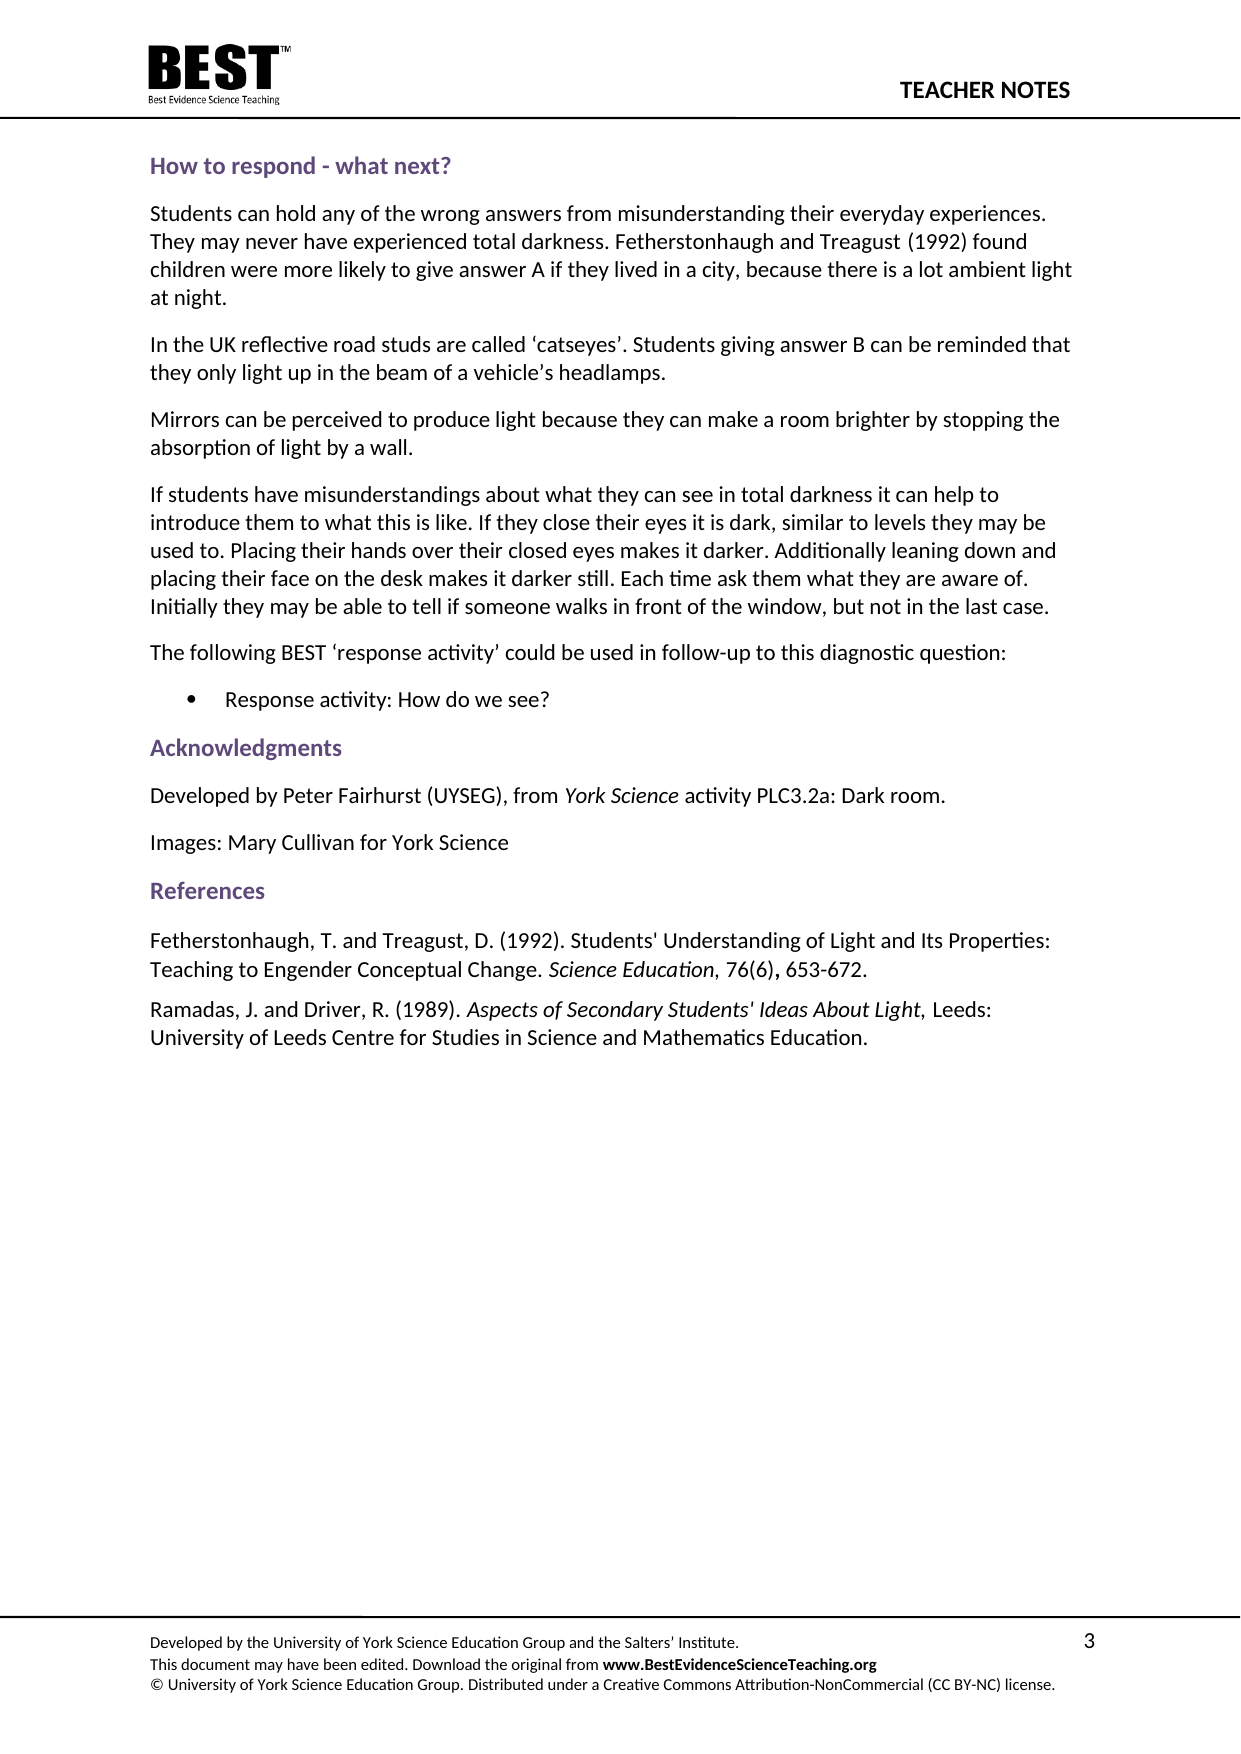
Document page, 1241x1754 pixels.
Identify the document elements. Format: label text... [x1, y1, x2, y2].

list Response activity: How do we see? [187, 685, 1090, 713]
text Developed by Peter Fairhurst (UYSEG), from York Science activity PLC3.2a: Dark room. [150, 781, 1090, 809]
picture [148, 44, 291, 105]
text Mirrors can be perceived to produce light because they can make a room brighter by stopping the absorption of light by a wall. [150, 405, 1090, 461]
text Ramadas, J. and Driver, R. (1989). Aspects of Secondary Students' Ideas About Light, Leeds: University of Leeds Centre for Studies in Science and Mathematics Education. [150, 995, 1090, 1051]
text Students can hold any of the wrong answers from misunderstanding their everyday experiences. They may never have experienced total darkness. Fetherstonhaugh and Treagust (1992) found children were more likely to give answer A if they lived in a city, because there is a lot ambient light at night. [150, 199, 1090, 311]
text If students have misunderstandings about what they can see in total darkness it can help to introduce them to what this is like. If they close their eyes it is dark, similar to levels they may be used to. Placing their hands over their closed eyes makes it darker. Additionally leaning down and placing their face on the desk makes it darker still. Each time ask them what they are aware of. Initially they may be able to tell if someone walks in front of the window, but not in the last case. [150, 480, 1090, 620]
text The following BEST ‘response activity’ could be used in follow-up to this diagnostic question: [150, 638, 1090, 667]
text References [150, 875, 1090, 905]
text Acknowledgments [150, 732, 1090, 763]
text Fetherstonhaugh, T. and Treagust, D. (1992). Students' Understanding of Light and Its Properties: Teaching to Engender Conceptual Change. Science Education, 76(6), 653-672. [150, 924, 1090, 983]
text How to respond - what next? [150, 150, 1090, 181]
text Images: Mary Cullivan for York Science [150, 828, 1090, 856]
text In the UK reflective road studs are called ‘catseyes’. Students giving answer B can be reminded that they only light up in the beam of a vehicle’s headlamps. [150, 330, 1090, 386]
